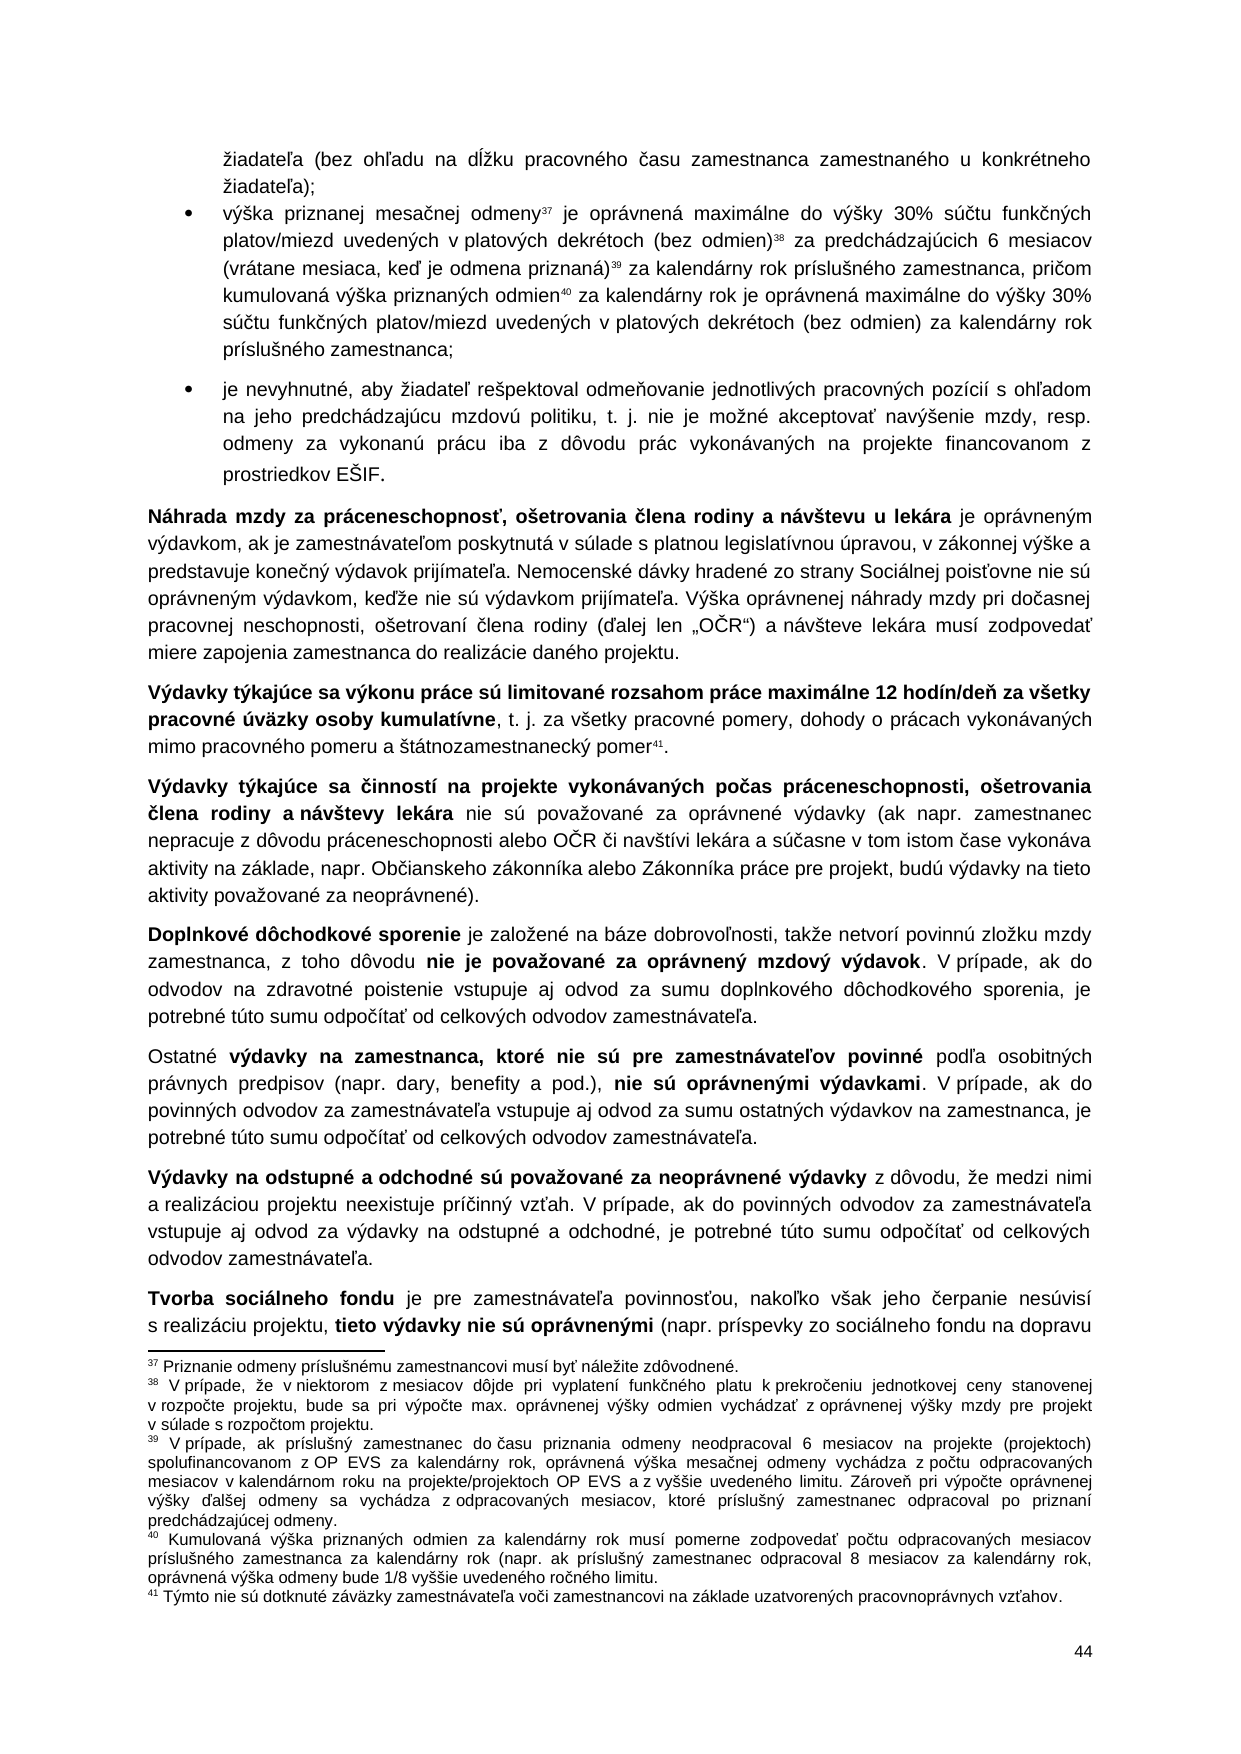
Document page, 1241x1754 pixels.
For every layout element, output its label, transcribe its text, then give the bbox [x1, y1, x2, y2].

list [185, 148, 1092, 198]
text Výdavky týkajúce sa činností na projekte vykonávaných počas práceneschopnosti, ošetrovania člena rodiny a návštevy lekára nie sú považované za oprávnené výdavky (ak napr. zamestnanec nepracuje z dôvodu práceneschopnosti alebo OČR či navštívi lekára a súčasne v tom istom čase vykonáva aktivity na základe, napr. Občianskeho zákonníka alebo Zákonníka práce pre projekt, budú výdavky na tieto aktivity považované za neoprávnené). [148, 775, 1092, 906]
list je nevyhnutné, aby žiadateľ rešpektoval odmeňovanie jednotlivých pracovných pozícií s ohľadom na jeho predchádzajúcu mzdovú politiku, t. j. nie je možné akceptovať navýšenie mzdy, resp. odmeny za vykonanú prácu iba z dôvodu prác vykonávaných na projekte financovanom z prostriedkov EŠIF. [185, 378, 1092, 487]
text Výdavky na odstupné a odchodné sú považované za neoprávnené výdavky z dôvodu, že medzi nimi a realizáciou projektu neexistuje príčinný vzťah. V prípade, ak do povinných odvodov za zamestnávateľa vstupuje aj odvod za výdavky na odstupné a odchodné, je potrebné túto sumu odpočítať od celkových odvodov zamestnávateľa. [148, 1166, 1092, 1270]
text Náhrada mzdy za práceneschopnosť, ošetrovania člena rodiny a návštevu u lekára je oprávneným výdavkom, ak je zamestnávateľom poskytnutá v súlade s platnou legislatívnou úpravou, v zákonnej výške a predstavuje konečný výdavok prijímateľa. Nemocenské dávky hradené zo strany Sociálnej poisťovne nie sú oprávneným výdavkom, keďže nie sú výdavkom prijímateľa. Výška oprávnenej náhrady mzdy pri dočasnej pracovnej neschopnosti, ošetrovaní člena rodiny (ďalej len „OČR“) a návšteve lekára musí zodpovedať miere zapojenia zamestnanca do realizácie daného projektu. [148, 505, 1092, 664]
text Doplnkové dôchodkové sporenie je založené na báze dobrovoľnosti, takže netvorí povinnú zložku mzdy zamestnanca, z toho dôvodu nie je považované za oprávnený mzdový výdavok. V prípade, ak do odvodov na zdravotné poistenie vstupuje aj odvod za sumu doplnkového dôchodkového sporenia, je potrebné túto sumu odpočítať od celkových odvodov zamestnávateľa. [148, 923, 1092, 1027]
text Ostatné výdavky na zamestnanca, ktoré nie sú pre zamestnávateľov povinné podľa osobitných právnych predpisov (napr. dary, benefity a pod.), nie sú oprávnenými výdavkami. V prípade, ak do povinných odvodov za zamestnávateľa vstupuje aj odvod za sumu ostatných výdavkov na zamestnanca, je potrebné túto sumu odpočítať od celkových odvodov zamestnávateľa. [148, 1044, 1092, 1149]
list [148, 1287, 1092, 1337]
list výška priznanej mesačnej odmeny je oprávnená maximálne do výšky 30% súčtu funkčných platov/miezd uvedených v platových dekrétoch (bez odmien) za predchádzajúcich 6 mesiacov (vrátane mesiaca, keď je odmena priznaná) za kalendárny rok príslušného zamestnanca, pričom kumulovaná výška priznaných odmien za kalendárny rok je oprávnená maximálne do výšky 30% súčtu funkčných platov/miezd uvedených v platových dekrétoch (bez odmien) za kalendárny rok príslušného zamestnanca; [185, 202, 1092, 361]
text Výdavky týkajúce sa výkonu práce sú limitované rozsahom práce maximálne 12 hodín/deň za všetky pracovné úväzky osoby kumulatívne, t. j. za všetky pracovné pomery, dohody o prácach vykonávaných mimo pracovného pomeru a štátnozamestnanecký pomer. [148, 681, 1092, 758]
